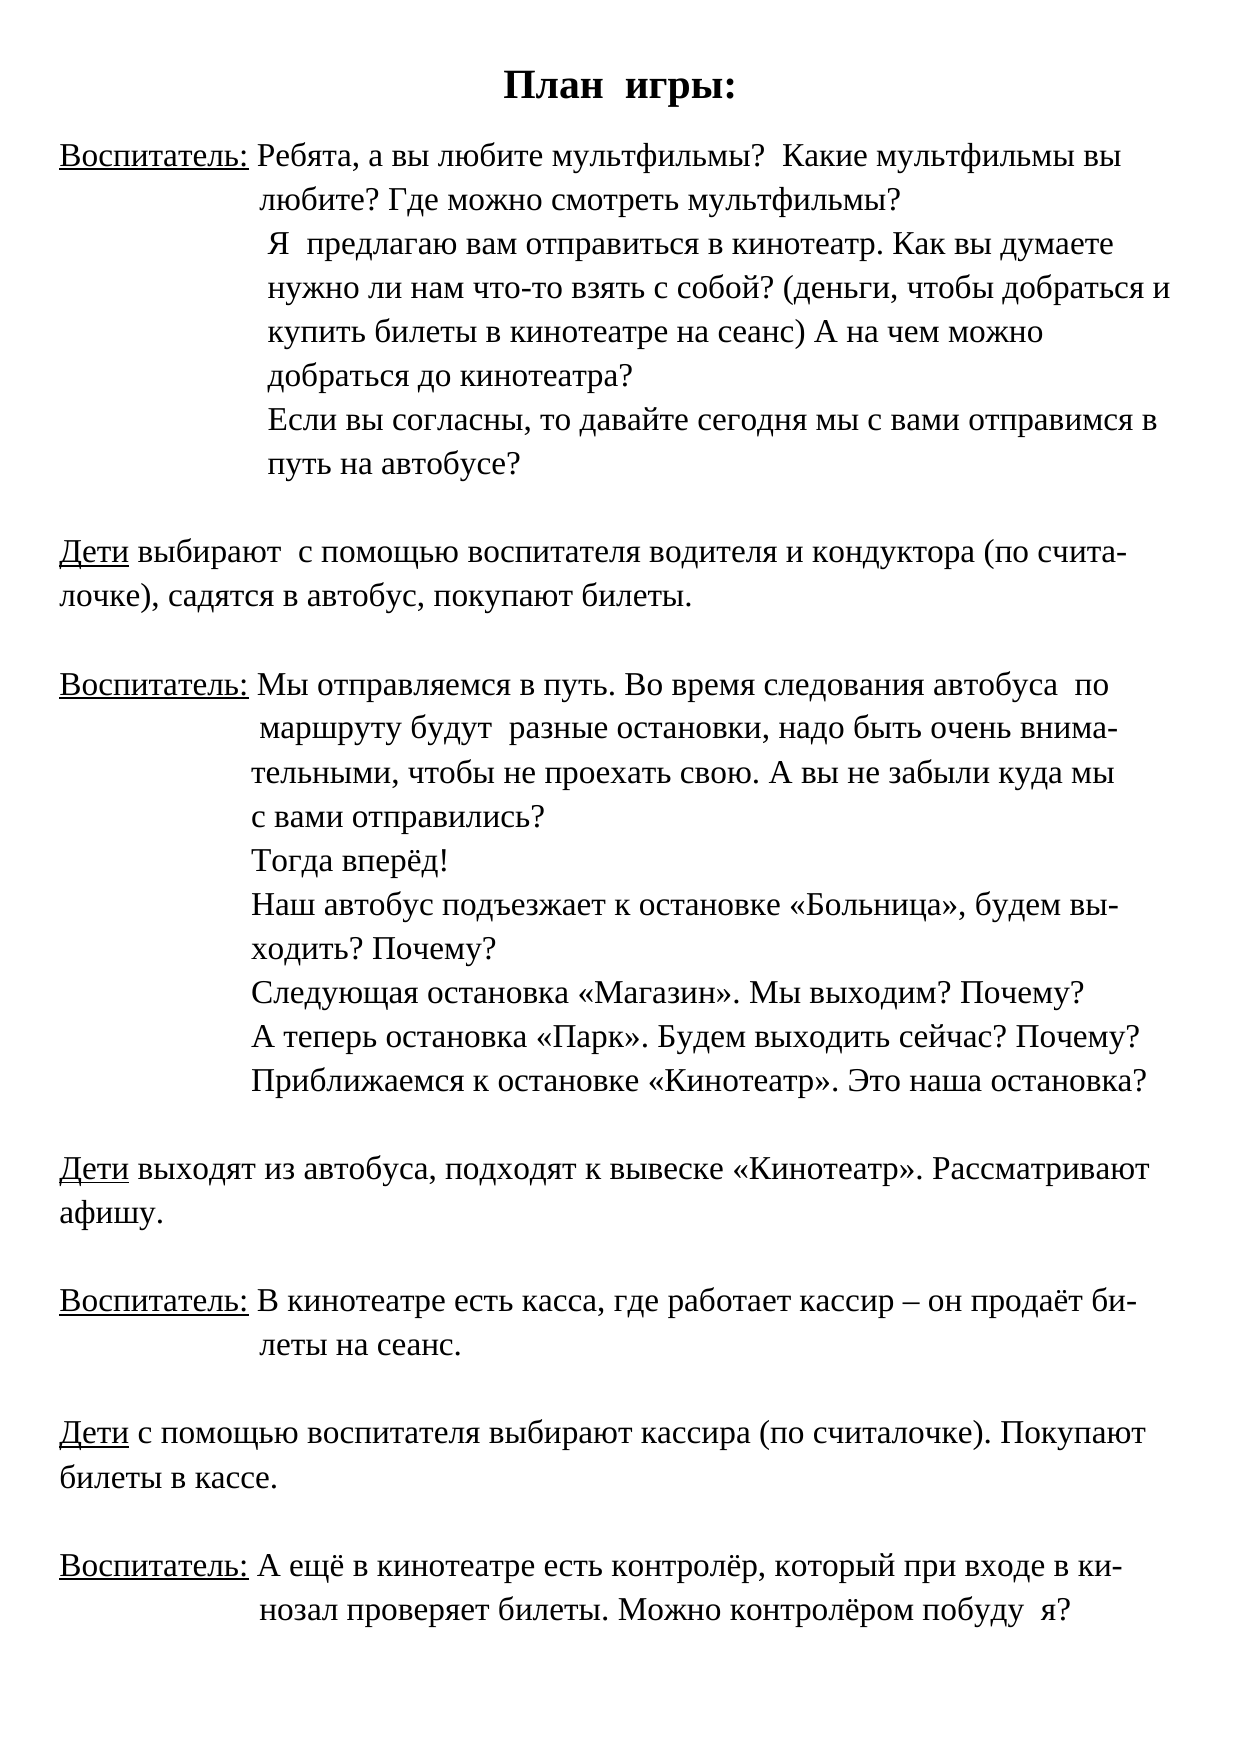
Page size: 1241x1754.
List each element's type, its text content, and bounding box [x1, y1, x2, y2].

text Я предлагаю вам отправиться в кинотеатр. Как вы думаете [59, 223, 1181, 261]
text любите? Где можно смотреть мультфильмы? [59, 179, 1181, 217]
text Тогда вперёд! [59, 840, 1181, 878]
text нужно ли нам что-то взять с собой? (деньги, чтобы добраться и [59, 267, 1181, 306]
text Наш автобус подъезжает к остановке «Больница», будем вы- [59, 884, 1181, 922]
text путь на автобусе? [59, 443, 1181, 482]
text Если вы согласны, то давайте сегодня мы с вами отправимся в [59, 399, 1181, 438]
text Дети выходят из автобуса, подходят к вывеске «Кинотеатр». Рассматривают афишу. [59, 1148, 1181, 1231]
text тельными, чтобы не проехать свою. А вы не забыли куда мы [59, 752, 1181, 790]
text Приближаемся к остановке «Кинотеатр». Это наша остановка? [59, 1060, 1181, 1099]
text Дети выбирают с помощью воспитателя водителя и кондуктора (по счита-лочке), садятся в автобус, покупают билеты. [59, 532, 1181, 614]
text добраться до кинотеатра? [59, 355, 1181, 394]
text купить билеты в кинотеатре на сеанс) А на чем можно [59, 311, 1181, 349]
text с вами отправились? [59, 796, 1181, 834]
text нозал проверяет билеты. Можно контролёром побуду я? [59, 1589, 1181, 1627]
text леты на сеанс. [59, 1325, 1181, 1363]
text Воспитатель: А ещё в кинотеатре есть контролёр, который при входе в ки- [59, 1545, 1181, 1583]
text ходить? Почему? [59, 928, 1181, 966]
text Воспитатель: В кинотеатре есть касса, где работает кассир – он продаёт би- [59, 1281, 1181, 1319]
text Воспитатель: Мы отправляемся в путь. Во время следования автобуса по [59, 664, 1181, 702]
text А теперь остановка «Парк». Будем выходить сейчас? Почему? [59, 1016, 1181, 1054]
text Следующая остановка «Магазин». Мы выходим? Почему? [59, 972, 1181, 1011]
text Дети с помощью воспитателя выбирают кассира (по считалочке). Покупают билеты в кассе. [59, 1413, 1181, 1495]
text маршруту будут разные остановки, надо быть очень внима- [59, 708, 1181, 746]
text План игры: [59, 59, 1181, 107]
text Воспитатель: Ребята, а вы любите мультфильмы? Какие мультфильмы вы [59, 135, 1181, 173]
